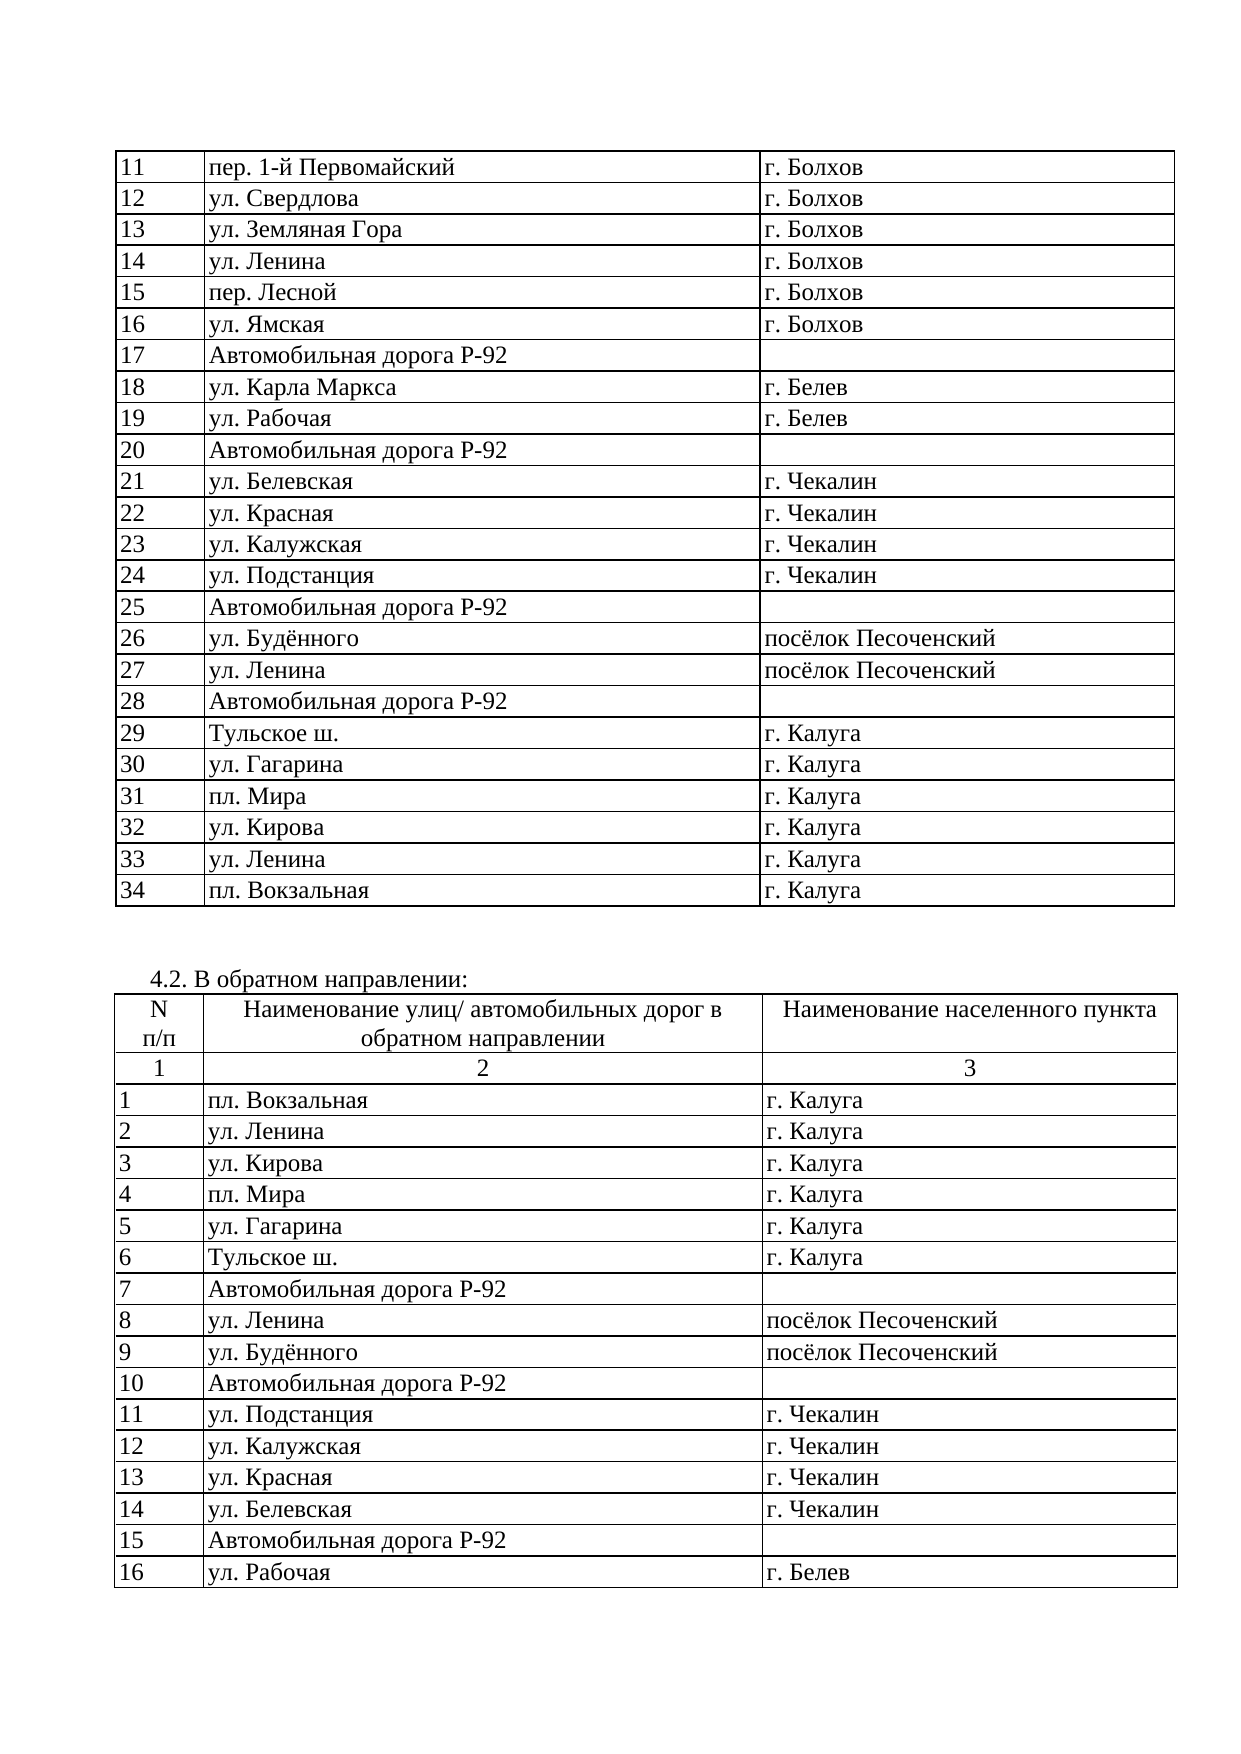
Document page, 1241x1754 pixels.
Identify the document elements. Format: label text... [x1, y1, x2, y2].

table_header N п/п [115, 995, 203, 1052]
table_cell пл. Мира [204, 1179, 762, 1209]
table_cell г. Калуга [761, 749, 1174, 779]
table_cell пер. Лесной [205, 277, 759, 307]
table_cell г. Калуга [761, 781, 1174, 811]
table_cell 3 [763, 1052, 1177, 1083]
table_cell 13 [117, 215, 204, 244]
table_cell 33 [117, 844, 204, 873]
table_cell [761, 435, 1174, 464]
table_cell г. Белев [761, 372, 1174, 402]
table_cell 9 [115, 1336, 203, 1366]
table_cell г. Калуга [763, 1178, 1177, 1209]
table_cell 17 [117, 340, 204, 370]
table_cell 15 [115, 1525, 203, 1555]
table_cell г. Калуга [763, 1146, 1177, 1178]
table_cell г. Болхов [761, 309, 1174, 339]
text 4.2. В обратном направлении: [150, 964, 1090, 993]
table_cell Тульское ш. [204, 1242, 762, 1272]
table_cell 31 [117, 781, 204, 811]
table_cell ул. Ямская [205, 309, 759, 339]
table_cell Автомобильная дорога Р-92 [205, 686, 759, 716]
table_cell посёлок Песоченский [763, 1304, 1177, 1335]
table_cell 7 [115, 1273, 203, 1303]
table_cell 2 [204, 1053, 762, 1083]
table_cell 29 [117, 718, 204, 748]
table_cell 5 [115, 1210, 203, 1241]
table_cell 11 [117, 152, 204, 181]
table_cell 20 [117, 435, 204, 464]
table_cell Автомобильная дорога Р-92 [205, 592, 759, 622]
table_cell ул. Кирова [205, 812, 759, 842]
table_cell ул. Калужская [205, 529, 759, 559]
table_cell г. Чекалин [761, 498, 1174, 527]
table_cell 32 [117, 812, 204, 842]
table_cell 21 [117, 466, 204, 496]
table_cell г. Калуга [763, 1083, 1177, 1115]
table_cell ул. Карла Маркса [205, 372, 759, 402]
table_cell 24 [117, 561, 204, 590]
table_cell [763, 1524, 1177, 1555]
table_cell 3 [115, 1147, 203, 1178]
table_cell ул. Свердлова [205, 183, 759, 213]
table_cell ул. Подстанция [205, 561, 759, 590]
table_cell ул. Ленина [205, 844, 759, 873]
table_cell ул. Гагарина [205, 749, 759, 779]
table_cell г. Калуга [763, 1241, 1177, 1272]
table_cell г. Чекалин [761, 561, 1174, 590]
table_cell ул. Будённого [205, 623, 759, 653]
table_cell ул. Белевская [205, 466, 759, 496]
table_cell г. Калуга [761, 844, 1174, 873]
table_cell 26 [117, 623, 204, 653]
table_cell 18 [117, 372, 204, 402]
table_cell пер. 1-й Первомайский [205, 152, 759, 181]
table_cell 14 [117, 246, 204, 276]
table_cell 10 [115, 1368, 203, 1398]
table_cell Автомобильная дорога Р-92 [205, 435, 759, 464]
table_cell пл. Вокзальная [205, 875, 759, 905]
table_cell 27 [117, 655, 204, 685]
table_cell г. Чекалин [763, 1461, 1177, 1492]
table_cell [761, 686, 1174, 716]
table_cell 16 [117, 309, 204, 339]
table_cell г. Калуга [763, 1115, 1177, 1146]
table_cell г. Белев [761, 403, 1174, 433]
table_cell 16 [115, 1556, 203, 1587]
table_cell ул. Ленина [205, 246, 759, 276]
table_cell 19 [117, 403, 204, 433]
table_cell пл. Вокзальная [204, 1085, 762, 1115]
table_cell [761, 592, 1174, 622]
table_cell г. Чекалин [763, 1429, 1177, 1461]
table_cell 14 [115, 1493, 203, 1524]
table_cell 1 [115, 1084, 203, 1115]
table_cell ул. Ленина [205, 655, 759, 685]
table_cell ул. Гагарина [204, 1211, 762, 1241]
table_cell г. Чекалин [761, 466, 1174, 496]
table_cell г. Калуга [761, 718, 1174, 748]
table_cell Автомобильная дорога Р-92 [205, 340, 759, 370]
table_cell 1 [115, 1053, 203, 1083]
table_cell 13 [115, 1462, 203, 1492]
table_cell ул. Ленина [204, 1305, 762, 1335]
table_cell 15 [117, 277, 204, 307]
table_cell 12 [117, 183, 204, 213]
table_cell ул. Земляная Гора [205, 215, 759, 244]
table_cell ул. Ленина [204, 1116, 762, 1146]
table_cell 2 [115, 1116, 203, 1146]
table_cell г. Калуга [763, 1209, 1177, 1241]
table_cell г. Белев [763, 1555, 1177, 1587]
table_cell 4 [115, 1179, 203, 1209]
table_cell ул. Белевская [204, 1494, 762, 1524]
table_cell ул. Калужская [204, 1431, 762, 1461]
table_cell ул. Подстанция [204, 1400, 762, 1429]
table_cell ул. Рабочая [205, 403, 759, 433]
table_cell г. Чекалин [763, 1492, 1177, 1524]
table_header Наименование улиц/ автомобильных дорог в обратном направлении [204, 995, 762, 1052]
table_cell [761, 340, 1174, 370]
table_cell г. Болхов [761, 277, 1174, 307]
table_cell Тульское ш. [205, 718, 759, 748]
table_cell посёлок Песоченский [761, 623, 1174, 653]
table_cell 11 [115, 1399, 203, 1429]
table_cell 12 [115, 1430, 203, 1461]
table_cell 6 [115, 1242, 203, 1272]
table_cell Автомобильная дорога Р-92 [204, 1368, 762, 1398]
table_cell ул. Красная [204, 1462, 762, 1492]
table_cell г. Болхов [761, 152, 1174, 181]
table_cell 25 [117, 592, 204, 622]
table_cell посёлок Песоченский [761, 655, 1174, 685]
table_cell ул. Рабочая [204, 1557, 762, 1587]
table_cell г. Калуга [761, 812, 1174, 842]
table_cell пл. Мира [205, 781, 759, 811]
table_cell 23 [117, 529, 204, 559]
table_cell 22 [117, 498, 204, 527]
table_cell 34 [117, 875, 204, 905]
table_cell г. Калуга [761, 875, 1174, 905]
table_cell г. Чекалин [763, 1398, 1177, 1429]
table_cell 8 [115, 1305, 203, 1335]
table_cell [763, 1272, 1177, 1303]
table_cell [763, 1366, 1177, 1398]
table_cell Автомобильная дорога Р-92 [204, 1525, 762, 1555]
table_cell Автомобильная дорога Р-92 [204, 1274, 762, 1303]
table_cell 28 [117, 686, 204, 716]
table_cell посёлок Песоченский [763, 1335, 1177, 1366]
table_cell г. Болхов [761, 215, 1174, 244]
table_cell 30 [117, 749, 204, 779]
table_cell ул. Будённого [204, 1337, 762, 1366]
table_cell г. Болхов [761, 246, 1174, 276]
table_header Наименование населенного пункта [763, 995, 1177, 1052]
table_cell г. Чекалин [761, 529, 1174, 559]
table_cell ул. Красная [205, 498, 759, 527]
table_cell ул. Кирова [204, 1148, 762, 1178]
table_cell г. Болхов [761, 183, 1174, 213]
